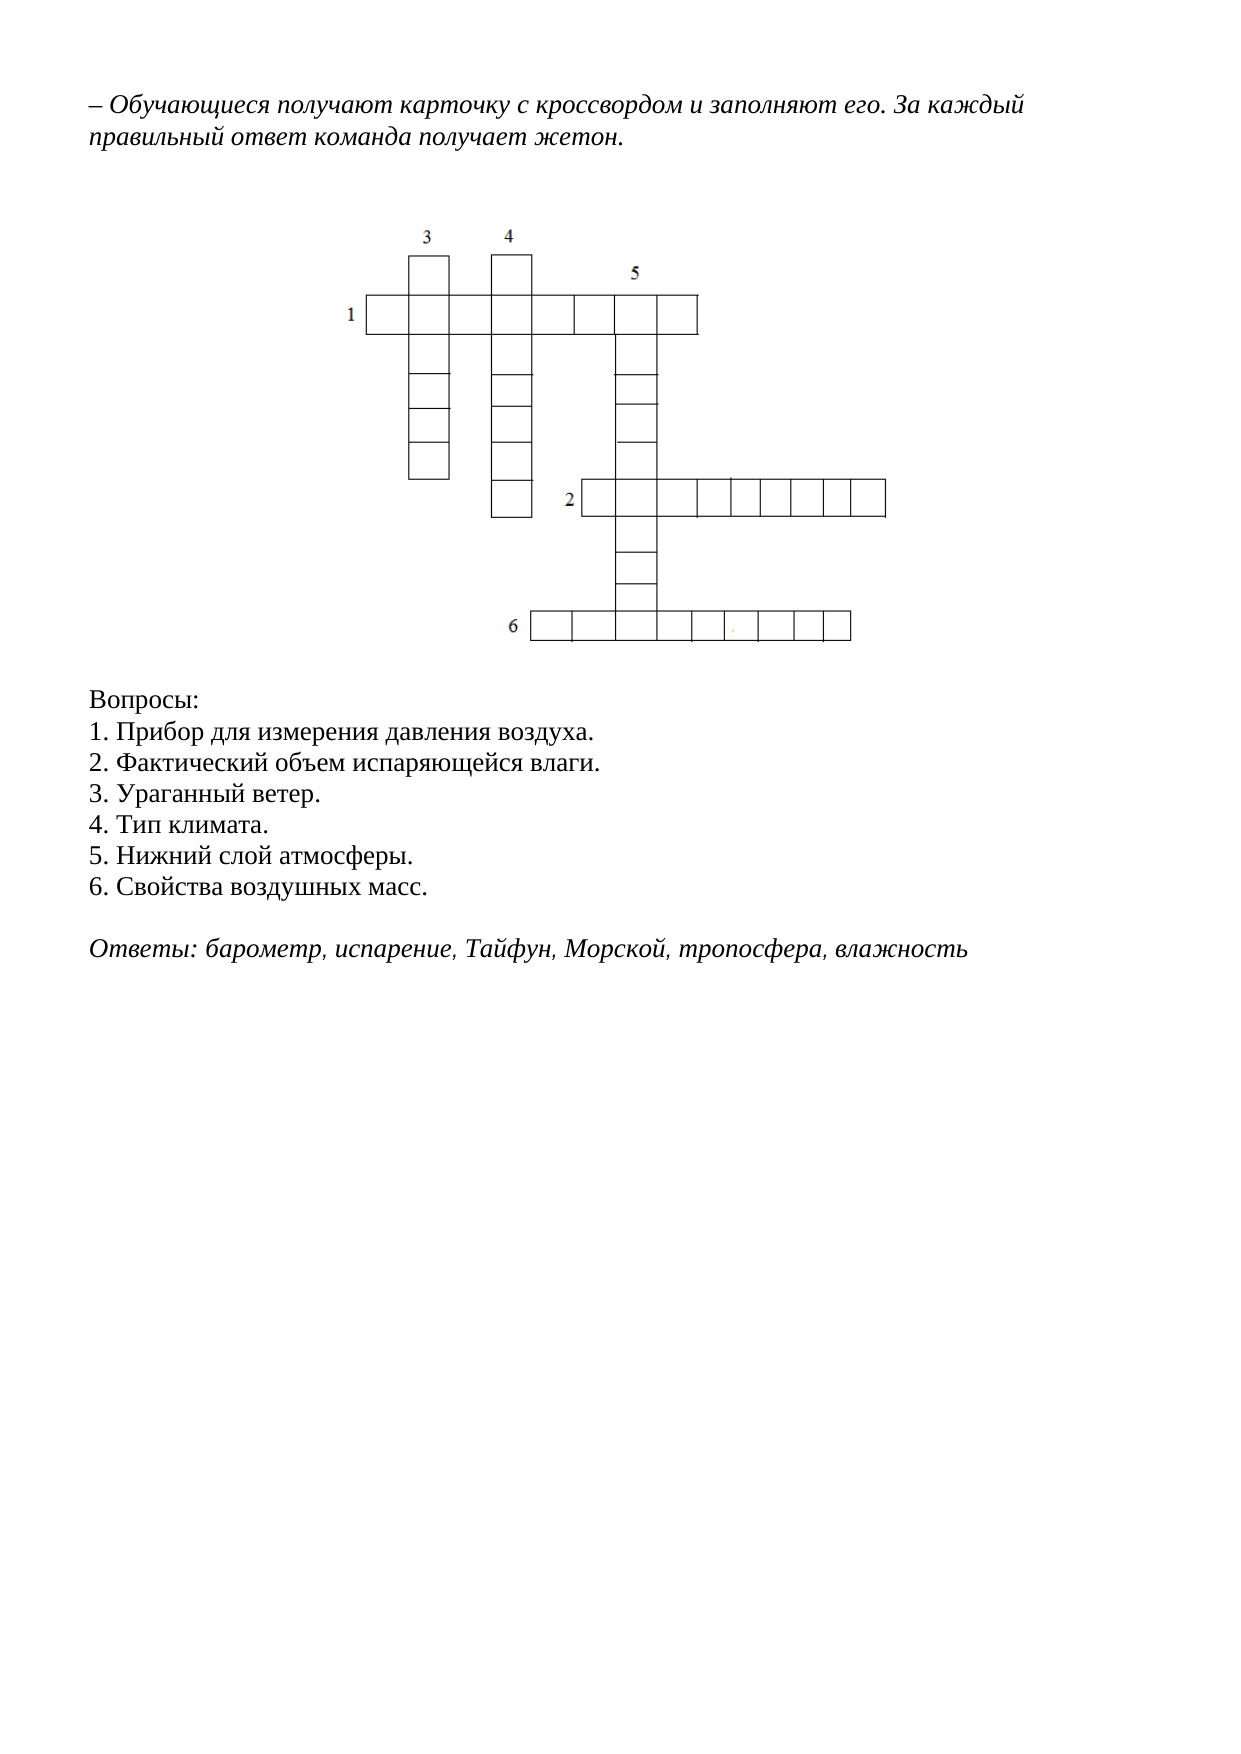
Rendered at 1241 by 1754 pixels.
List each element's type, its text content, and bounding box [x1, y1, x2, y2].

text Ответы: барометр, испарение, Тайфун, Морской, тропосфера, влажность [89, 933, 1152, 964]
text Вопросы: [89, 683, 1152, 714]
text 4. Тип климата. [89, 808, 1152, 839]
text – Обучающиеся получают карточку с кроссвордом и заполняют его. За каждый правильный ответ команда получает жетон. [89, 89, 1152, 151]
picture [331, 213, 910, 653]
text 1. Прибор для измерения давления воздуха. [89, 714, 1152, 746]
text 2. Фактический объем испаряющейся влаги. [89, 746, 1152, 777]
text 5. Нижний слой атмосферы. [89, 839, 1152, 870]
text 3. Ураганный ветер. [89, 777, 1152, 808]
text 6. Свойства воздушных масс. [89, 870, 1152, 901]
